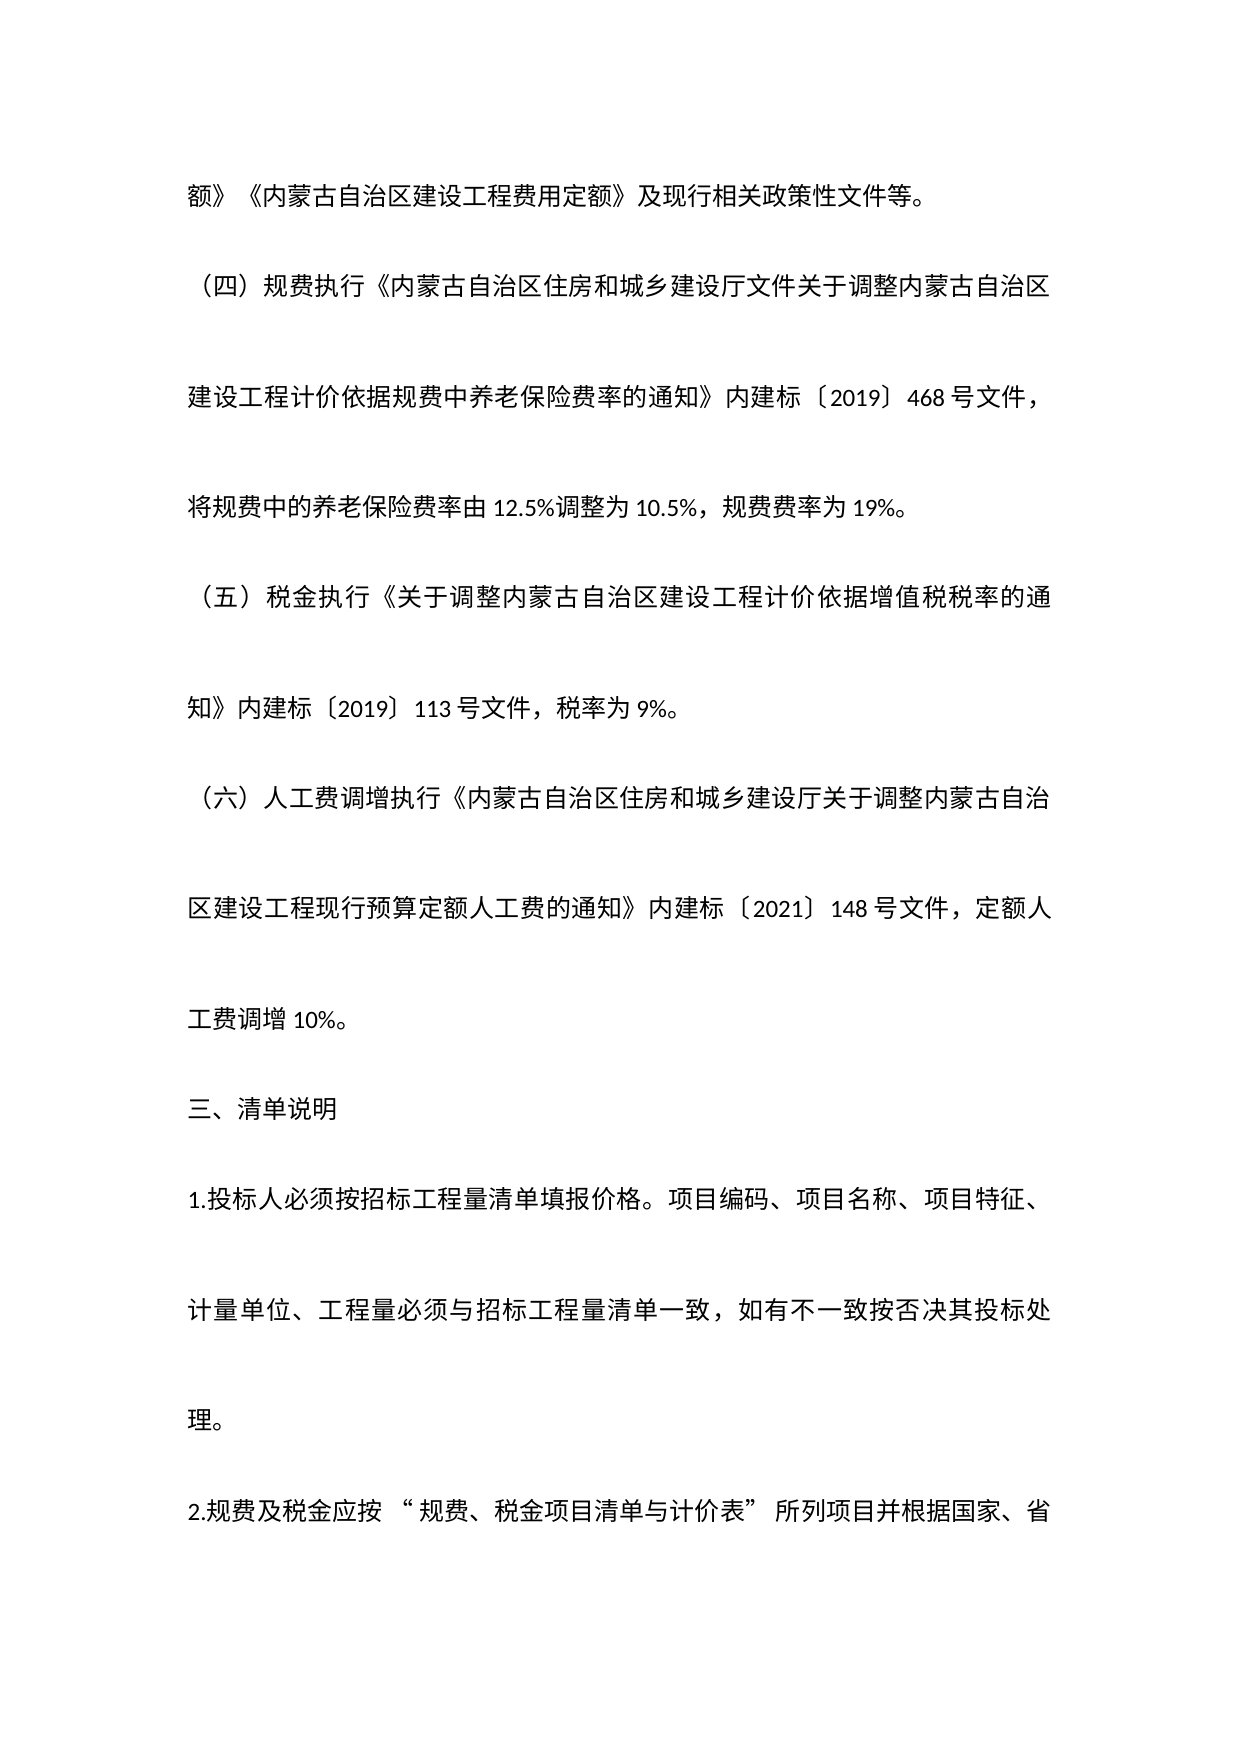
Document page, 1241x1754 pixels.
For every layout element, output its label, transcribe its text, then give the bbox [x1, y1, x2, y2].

text 1.投标人必须按招标工程量清单填报价格。项目编码、项目名称、项目特征、计量单位、工程量必须与招标工程量清单一致，如有不一致按否决其投标处理。 [187, 1166, 1053, 1451]
text （五）税金执行《关于调整内蒙古自治区建设工程计价依据增值税税率的通知》内建标〔2019〕113号文件，税率为9%。 [187, 563, 1053, 739]
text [187, 1477, 1053, 1542]
text 三、清单说明 [187, 1075, 1053, 1140]
text （四）规费执行《内蒙古自治区住房和城乡建设厅文件关于调整内蒙古自治区建设工程计价依据规费中养老保险费率的通知》内建标〔2019〕468号文件，将规费中的养老保险费率由12.5%调整为10.5%，规费费率为19%。 [187, 252, 1053, 538]
text （六）人工费调增执行《内蒙古自治区住房和城乡建设厅关于调整内蒙古自治区建设工程现行预算定额人工费的通知》内建标〔2021〕148号文件，定额人工费调增10%。 [187, 764, 1053, 1050]
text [187, 162, 1053, 227]
